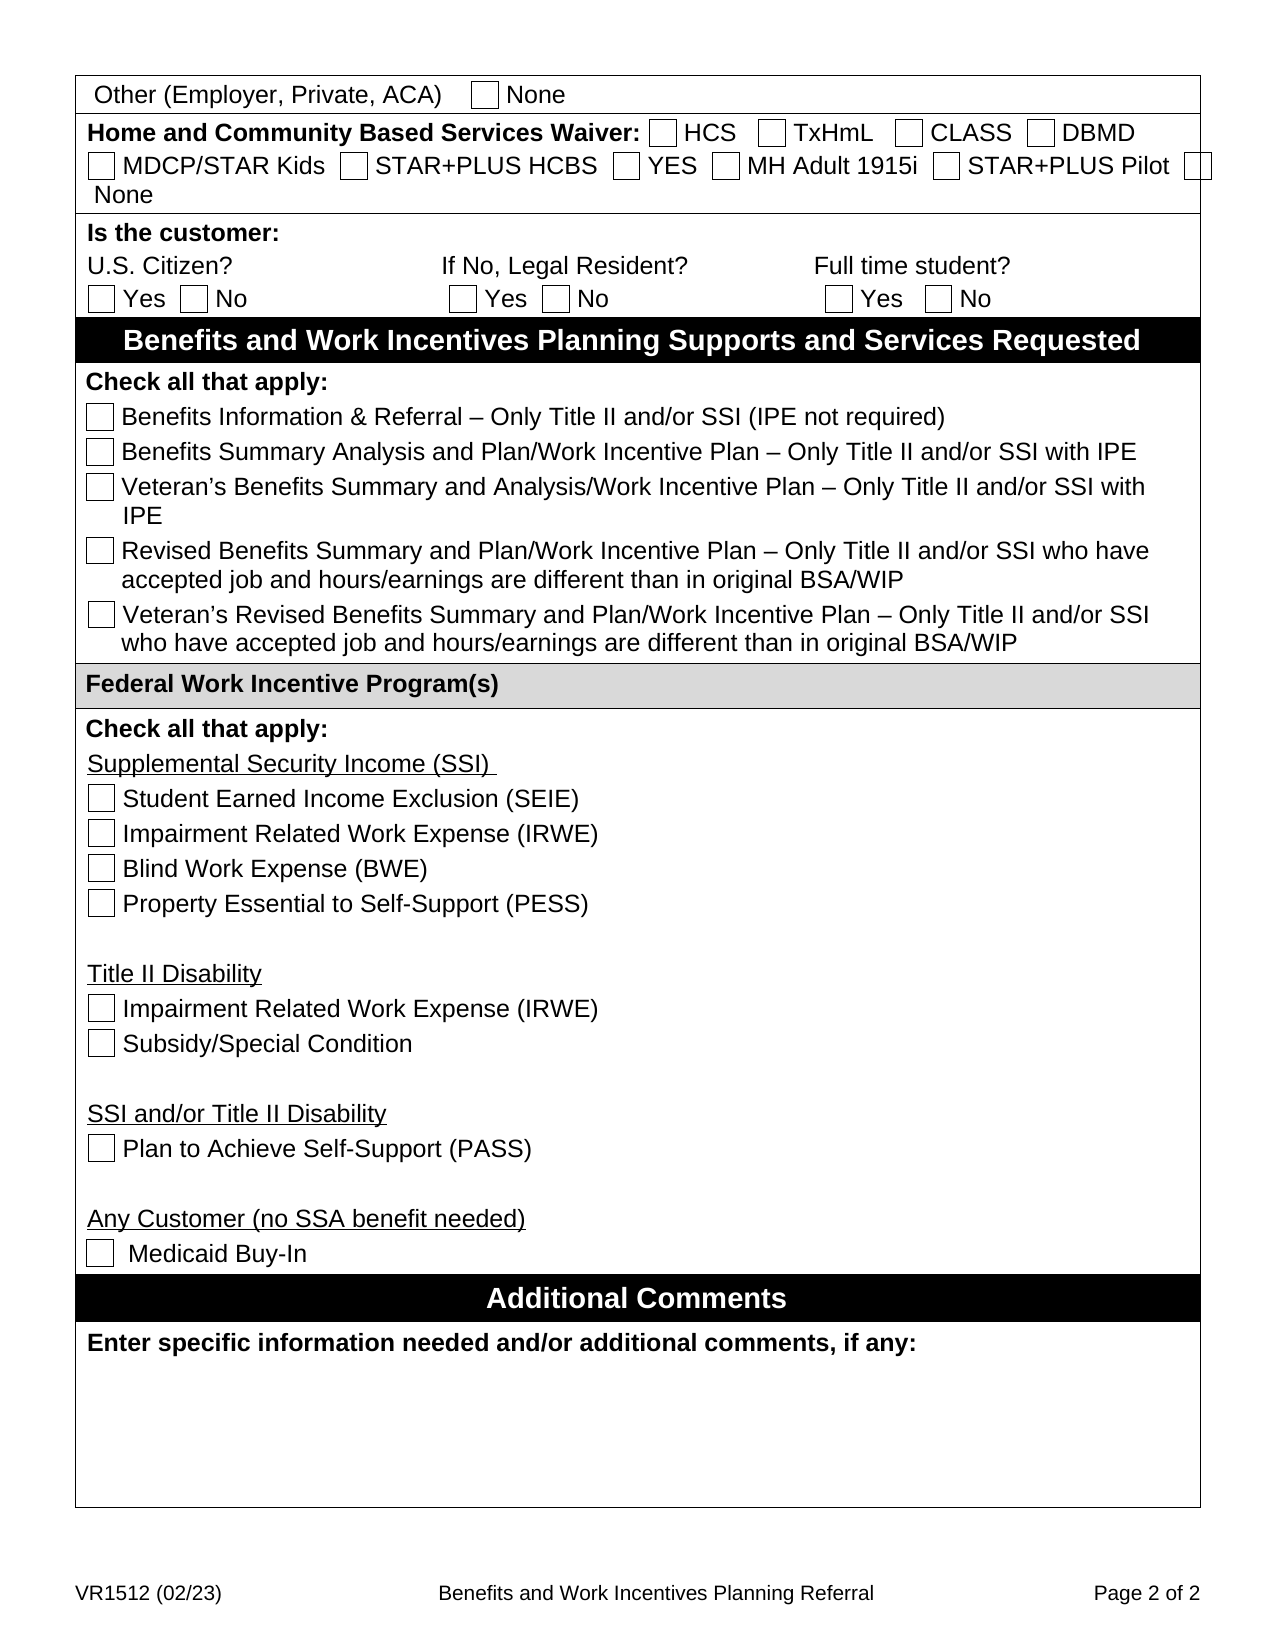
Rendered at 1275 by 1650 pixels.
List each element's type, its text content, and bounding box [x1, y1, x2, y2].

table_cell Check all that apply: Benefits Information & Referral – Only Title II and/or SSI (IPE not required) Benefits Summary Analysis and Plan/Work Incentive Plan – Only Title II and/or SSI with IPE Veteran’s Benefits Summary and Analysis/Work Incentive Plan – Only Title II and/or SSI with IPE Revised Benefits Summary and Plan/Work Incentive Plan – Only Title II and/or SSI who have accepted job and hours/earnings are different than in original BSA/WIP Veteran’s Revised Benefits Summary and Plan/Work Incentive Plan – Only Title II and/or SSI who have accepted job and hours/earnings are different than in original BSA/WIP [76, 363, 1200, 663]
table_cell Additional Comments [76, 1275, 1201, 1321]
table_cell Check all that apply: Supplemental Security Income (SSI) Student Earned Income Exclusion (SEIE) Impairment Related Work Expense (IRWE) Blind Work Expense (BWE) Property Essential to Self-Support (PESS) Title II Disability Impairment Related Work Expense (IRWE) Subsidy/Special Condition SSI and/or Title II Disability Plan to Achieve Self-Support (PASS) Any Customer (no SSA benefit needed) Medicaid Buy-In [76, 709, 1200, 1273]
table_cell Federal Work Incentive Program(s) [76, 664, 1200, 708]
table_cell Is the customer: U.S. Citizen? If No, Legal Resident? Full time student? Yes No Yes No Yes No [76, 214, 1200, 317]
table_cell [76, 76, 1200, 113]
table_cell Home and Community Based Services Waiver: HCS TxHmL CLASS DBMD MDCP/STAR Kids STAR+PLUS HCBS YES MH Adult 1915i STAR+PLUS Pilot None [76, 114, 1200, 213]
table_cell Benefits and Work Incentives Planning Supports and Services Requested [76, 318, 1200, 362]
table_cell Enter specific information needed and/or additional comments, if any: [76, 1322, 1200, 1507]
